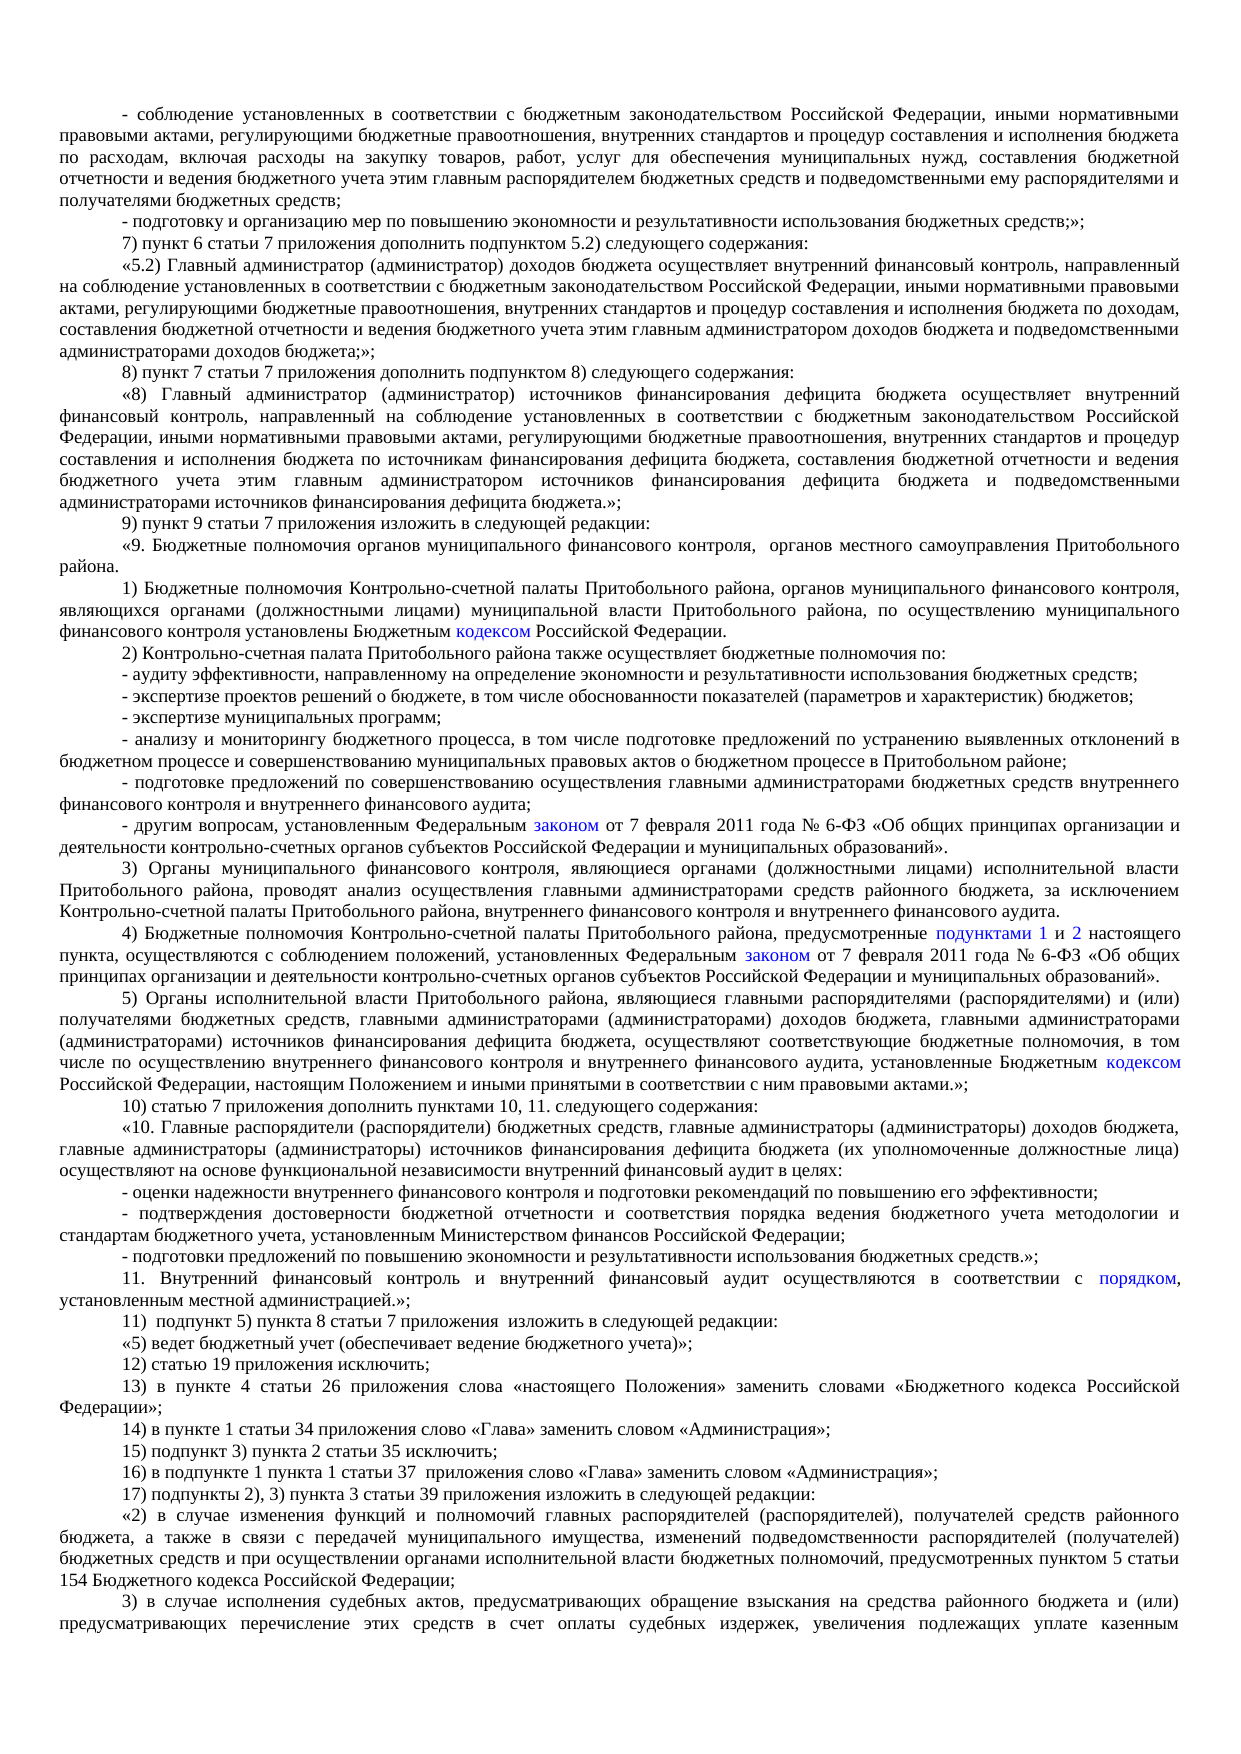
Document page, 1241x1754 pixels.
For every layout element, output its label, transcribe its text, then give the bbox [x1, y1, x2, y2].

text 3) Органы муниципального финансового контроля, являющиеся органами (должностными лицами) исполнительной власти Притобольного района, проводят анализ осуществления главными администраторами средств районного бюджета, за исключением Контрольно-счетной палаты Притобольного района, внутреннего финансового контроля и внутреннего финансового аудита. [59, 857, 1181, 922]
text «8) Главный администратор (администратор) источников финансирования дефицита бюджета осуществляет внутренний финансовый контроль, направленный на соблюдение установленных в соответствии с бюджетным законодательством Российской Федерации, иными нормативными правовыми актами, регулирующими бюджетные правоотношения, внутренних стандартов и процедур составления и исполнения бюджета по источникам финансирования дефицита бюджета, составления бюджетной отчетности и ведения бюджетного учета этим главным администратором источников финансирования дефицита бюджета и подведомственными администраторами источников финансирования дефицита бюджета.»; [59, 383, 1181, 512]
text 5) Органы исполнительной власти Притобольного района, являющиеся главными распорядителями (распорядителями) и (или) получателями бюджетных средств, главными администраторами (администраторами) доходов бюджета, главными администраторами (администраторами) источников финансирования дефицита бюджета, осуществляют соответствующие бюджетные полномочия, в том числе по осуществлению внутреннего финансового контроля и внутреннего финансового аудита, установленные Бюджетным кодексом Российской Федерации, настоящим Положением и иными принятыми в соответствии с ним правовыми актами.»; [59, 987, 1181, 1094]
text - экспертизе муниципальных программ; [59, 706, 1181, 728]
text «2) в случае изменения функций и полномочий главных распорядителей (распорядителей), получателей средств районного бюджета, а также в связи с передачей муниципального имущества, изменений подведомственности распорядителей (получателей) бюджетных средств и при осуществлении органами исполнительной власти бюджетных полномочий, предусмотренных пунктом 5 статьи 154 Бюджетного кодекса Российской Федерации; [59, 1504, 1181, 1590]
text - соблюдение установленных в соответствии с бюджетным законодательством Российской Федерации, иными нормативными правовыми актами, регулирующими бюджетные правоотношения, внутренних стандартов и процедур составления и исполнения бюджета по расходам, включая расходы на закупку товаров, работ, услуг для обеспечения муниципальных нужд, составления бюджетной отчетности и ведения бюджетного учета этим главным распорядителем бюджетных средств и подведомственными ему распорядителями и получателями бюджетных средств; [59, 103, 1181, 210]
text 7) пункт 6 статьи 7 приложения дополнить подпунктом 5.2) следующего содержания: [59, 232, 1181, 253]
text 1) Бюджетные полномочия Контрольно-счетной палаты Притобольного района, органов муниципального финансового контроля, являющихся органами (должностными лицами) муниципальной власти Притобольного района, по осуществлению муниципального финансового контроля установлены Бюджетным кодексом Российской Федерации. [59, 577, 1181, 642]
text - подготовке предложений по совершенствованию осуществления главными администраторами бюджетных средств внутреннего финансового контроля и внутреннего финансового аудита; [59, 771, 1181, 814]
text «5) ведет бюджетный учет (обеспечивает ведение бюджетного учета)»; [59, 1332, 1181, 1353]
text 4) Бюджетные полномочия Контрольно-счетной палаты Притобольного района, предусмотренные подунктами 1 и 2 настоящего пункта, осуществляются с соблюдением положений, установленных Федеральным законом от 7 февраля 2011 года № 6-ФЗ «Об общих принципах организации и деятельности контрольно-счетных органов субъектов Российской Федерации и муниципальных образований». [59, 922, 1181, 987]
text 17) подпункты 2), 3) пункта 3 статьи 39 приложения изложить в следующей редакции: [59, 1483, 1181, 1504]
text 10) статью 7 приложения дополнить пунктами 10, 11. следующего содержания: [59, 1094, 1181, 1116]
text - экспертизе проектов решений о бюджете, в том числе обоснованности показателей (параметров и характеристик) бюджетов; [59, 685, 1181, 706]
text - другим вопросам, установленным Федеральным законом от 7 февраля 2011 года № 6-ФЗ «Об общих принципах организации и деятельности контрольно-счетных органов субъектов Российской Федерации и муниципальных образований». [59, 814, 1181, 857]
text 16) в подпункте 1 пункта 1 статьи 37 приложения слово «Глава» заменить словом «Администрация»; [59, 1461, 1181, 1483]
text 14) в пункте 1 статьи 34 приложения слово «Глава» заменить словом «Администрация»; [59, 1418, 1181, 1439]
text 8) пункт 7 статьи 7 приложения дополнить подпунктом 8) следующего содержания: [59, 361, 1181, 383]
text - аудиту эффективности, направленному на определение экономности и результативности использования бюджетных средств; [59, 663, 1181, 685]
text «9. Бюджетные полномочия органов муниципального финансового контроля, органов местного самоуправления Притобольного района. [59, 534, 1181, 577]
text - подтверждения достоверности бюджетной отчетности и соответствия порядка ведения бюджетного учета методологии и стандартам бюджетного учета, установленным Министерством финансов Российской Федерации; [59, 1202, 1181, 1245]
text 2) Контрольно-счетная палата Притобольного района также осуществляет бюджетные полномочия по: [59, 642, 1181, 663]
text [59, 1590, 1181, 1633]
text «5.2) Главный администратор (администратор) доходов бюджета осуществляет внутренний финансовый контроль, направленный на соблюдение установленных в соответствии с бюджетным законодательством Российской Федерации, иными нормативными правовыми актами, регулирующими бюджетные правоотношения, внутренних стандартов и процедур составления и исполнения бюджета по доходам, составления бюджетной отчетности и ведения бюджетного учета этим главным администратором доходов бюджета и подведомственными администраторами доходов бюджета;»; [59, 253, 1181, 361]
text 9) пункт 9 статьи 7 приложения изложить в следующей редакции: [59, 512, 1181, 534]
text - подготовки предложений по повышению экономности и результативности использования бюджетных средств.»; [59, 1245, 1181, 1267]
text 12) статью 19 приложения исключить; [59, 1353, 1181, 1375]
text 11. Внутренний финансовый контроль и внутренний финансовый аудит осуществляются в соответствии с порядком, установленным местной администрацией.»; [59, 1267, 1181, 1310]
text 11) подпункт 5) пункта 8 статьи 7 приложения изложить в следующей редакции: [59, 1310, 1181, 1332]
text - подготовку и организацию мер по повышению экономности и результативности использования бюджетных средств;»; [59, 210, 1181, 232]
text 13) в пункте 4 статьи 26 приложения слова «настоящего Положения» заменить словами «Бюджетного кодекса Российской Федерации»; [59, 1375, 1181, 1418]
text 15) подпункт 3) пункта 2 статьи 35 исключить; [59, 1439, 1181, 1461]
text «10. Главные распорядители (распорядители) бюджетных средств, главные администраторы (администраторы) доходов бюджета, главные администраторы (администраторы) источников финансирования дефицита бюджета (их уполномоченные должностные лица) осуществляют на основе функциональной независимости внутренний финансовый аудит в целях: [59, 1116, 1181, 1181]
text - оценки надежности внутреннего финансового контроля и подготовки рекомендаций по повышению его эффективности; [59, 1181, 1181, 1202]
text - анализу и мониторингу бюджетного процесса, в том числе подготовке предложений по устранению выявленных отклонений в бюджетном процессе и совершенствованию муниципальных правовых актов о бюджетном процессе в Притобольном районе; [59, 728, 1181, 771]
